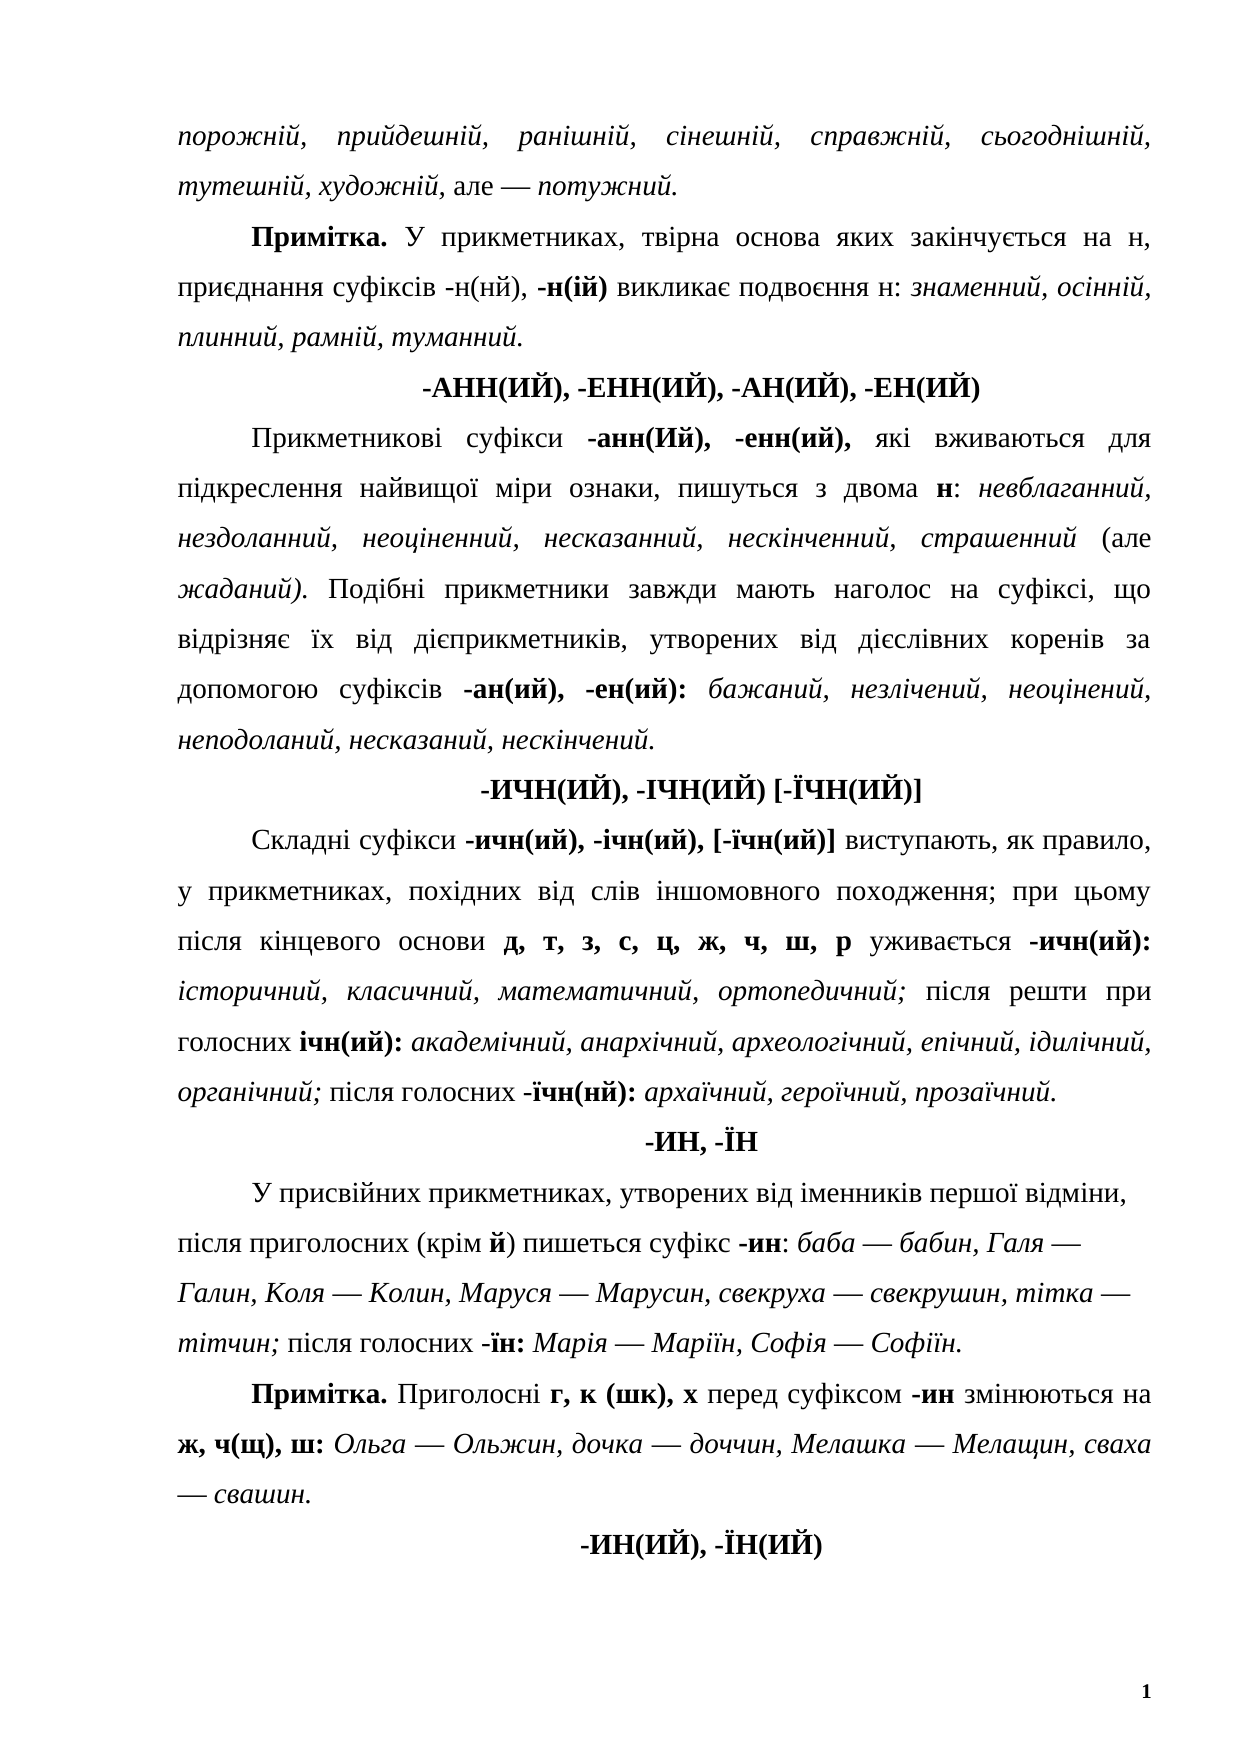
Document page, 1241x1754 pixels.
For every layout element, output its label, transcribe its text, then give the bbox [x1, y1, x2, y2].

text Прикметникові суфікси -анн(Ий), -енн(ий), які вживаються для підкреслення найвищої міри ознаки, пишуться з двома н: невблаганний, нездоланний, неоціненний, несказанний, нескінченний, страшенний (але жаданий). Подібні прикметники завжди мають наголос на суфіксі, що відрізняє їх від дієприкметників, утворених від дієслівних коренів за допомогою суфіксів -ан(ий), -ен(ий): бажаний, незлічений, неоцінений, неподоланий, несказаний, нескінчений. [177, 420, 1152, 755]
text -ИЧН(ИЙ), -ІЧН(ИЙ) [-ЇЧН(ИЙ)] [177, 772, 1152, 806]
text -АНН(ИЙ), -ЕНН(ИЙ), -АН(ИЙ), -ЕН(ИЙ) [177, 370, 1152, 403]
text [177, 118, 1152, 202]
text -ИН, -ЇН [177, 1124, 1152, 1158]
text Складні суфікси -ичн(ий), -ічн(ий), [-їчн(ий)] виступають, як правило, у прикметниках, похідних від слів іншомовного походження; при цьому після кінцевого основи д, т, з, с, ц, ж, ч, ш, р уживається -ичн(ий): історичний, класичний, математичний, ортопедичний; після решти при голосних ічн(ий): академічний, анархічний, археологічний, епічний, ідилічний, органічний; після голосних -їчн(нй): архаїчний, героїчний, прозаїчний. [177, 822, 1152, 1108]
text -ИН(ИЙ), -ЇН(ИЙ) [177, 1527, 1152, 1560]
text У присвійних прикметниках, утворених від іменників першої відміни, після приголосних (крім й) пишеться суфікс -ин: баба — бабин, Галя — Галин, Коля — Колин, Маруся — Марусин, свекруха — свекрушин, тітка — тітчин; після голосних -їн: Марія — Маріїн, Софія — Софіїн. [177, 1175, 1152, 1359]
text Примітка. Приголосні г, к (шк), х перед суфіксом -ин змінюються на ж, ч(щ), ш: Ольга — Ольжин, дочка — доччин, Мелашка — Мелащин, сваха — свашин. [177, 1376, 1152, 1510]
text Примітка. У прикметниках, твірна основа яких закінчується на н, приєднання суфіксів -н(нй), -н(ій) викликає подвоєння н: знаменний, осінній, плинний, рамній, туманний. [177, 219, 1152, 353]
